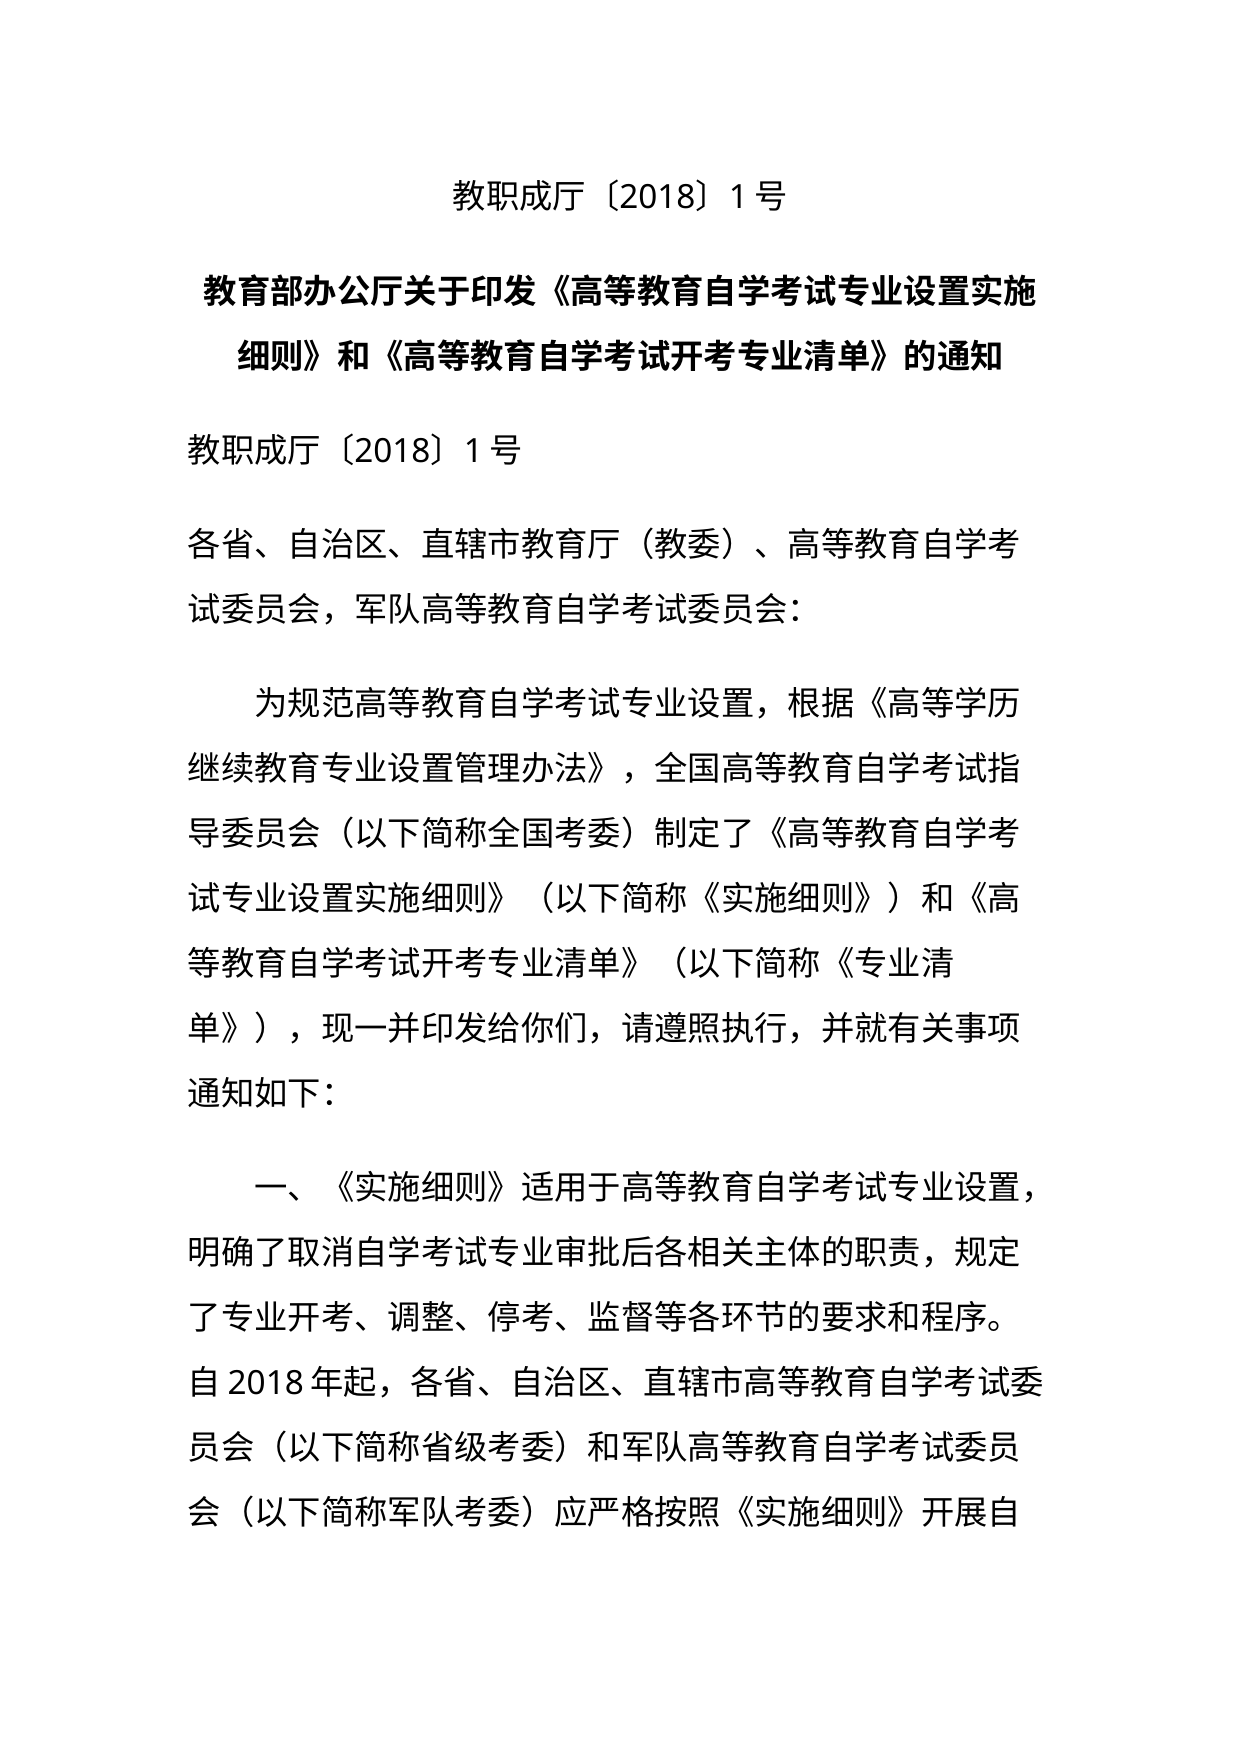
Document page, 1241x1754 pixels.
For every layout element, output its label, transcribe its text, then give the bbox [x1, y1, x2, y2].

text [187, 1153, 1053, 1543]
subtitle 教育部办公厅关于印发《高等教育自学考试专业设置实施细则》和《高等教育自学考试开考专业清单》的通知 [187, 256, 1053, 386]
text 教职成厅〔2018〕1号 [187, 162, 1053, 227]
text 教职成厅〔2018〕1号 [187, 415, 1053, 480]
text 各省、自治区、直辖市教育厅（教委）、高等教育自学考试委员会，军队高等教育自学考试委员会： [187, 509, 1053, 639]
text 为规范高等教育自学考试专业设置，根据《高等学历继续教育专业设置管理办法》，全国高等教育自学考试指导委员会（以下简称全国考委）制定了《高等教育自学考试专业设置实施细则》（以下简称《实施细则》）和《高等教育自学考试开考专业清单》（以下简称《专业清单》），现一并印发给你们，请遵照执行，并就有关事项通知如下： [187, 669, 1053, 1124]
